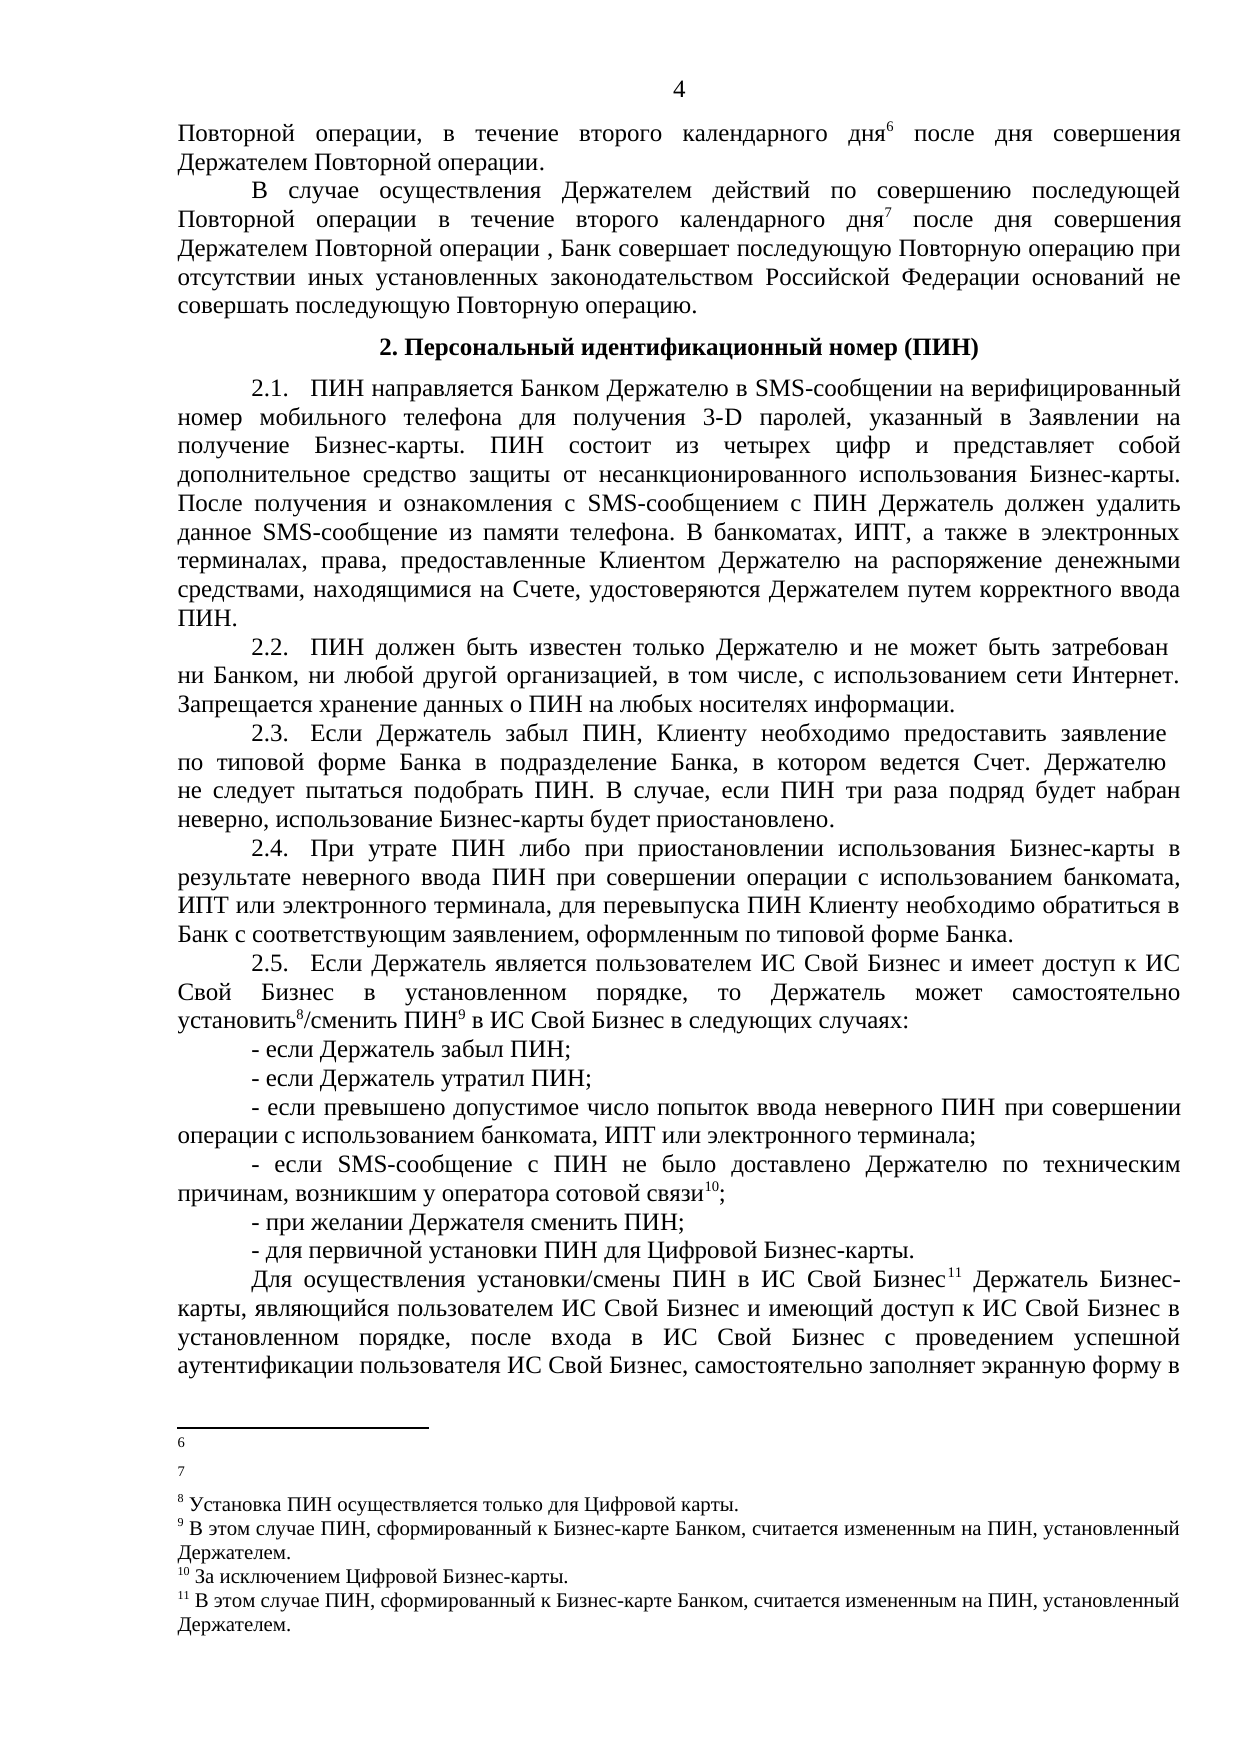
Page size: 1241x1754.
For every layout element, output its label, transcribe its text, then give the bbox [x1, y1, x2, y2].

text В случае осуществления Держателем действий по совершению последующей Повторной операции в течение второго календарного дня после дня совершения Держателем Повторной операции , Банк совершает последующую Повторную операцию при отсутствии иных установленных законодательством Российской Федерации оснований не совершать последующую Повторную операцию. [177, 176, 1181, 319]
list Если Держатель забыл ПИН, Клиенту необходимо предоставить заявление по типовой форме Банка в подразделение Банка, в котором ведется Счет. Держателю не следует пытаться подобрать ПИН. В случае, если ПИН три раза подряд будет набран неверно, использование Бизнес-карты будет приостановлено. [177, 718, 1181, 833]
list При утрате ПИН либо при приостановлении использования Бизнес-карты в результате неверного ввода ПИН при совершении операции с использованием банкомата, ИПТ или электронного терминала, для перевыпуска ПИН Клиенту необходимо обратиться в Банк с соответствующим заявлением, оформленным по типовой форме Банка. [177, 833, 1181, 948]
text 2. Персональный идентификационный номер (ПИН) [177, 332, 1181, 361]
list Если Держатель является пользователем ИС Свой Бизнес и имеет доступ к ИС Свой Бизнес в установленном порядке, то Держатель может самостоятельно установить/сменить ПИН в ИС Свой Бизнес в следующих случаях: [177, 948, 1181, 1034]
list ПИН направляется Банком Держателю в SMS-сообщении на верифицированный номер мобильного телефона для получения 3-D паролей, указанный в Заявлении на получение Бизнес-карты. ПИН состоит из четырех цифр и представляет собой дополнительное средство защиты от несанкционированного использования Бизнес-карты. После получения и ознакомления с SMS-сообщением с ПИН Держатель должен удалить данное SMS-сообщение из памяти телефона. В банкоматах, ИПТ, а также в электронных терминалах, права, предоставленные Клиентом Держателю на распоряжение денежными средствами, находящимися на Счете, удостоверяются Держателем путем корректного ввода ПИН. [177, 373, 1181, 632]
list ПИН должен быть известен только Держателю и не может быть затребован ни Банком, ни любой другой организацией, в том числе, с использованием сети Интернет. Запрещается хранение данных о ПИН на любых носителях информации. [177, 632, 1181, 718]
text - при желании Держателя сменить ПИН; [177, 1207, 1181, 1236]
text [177, 1264, 1181, 1379]
text - если SMS-сообщение с ПИН не было доставлено Держателю по техническим причинам, возникшим у оператора сотовой связи; [177, 1149, 1181, 1207]
text - для первичной установки ПИН для Цифровой Бизнес-карты. [177, 1236, 1181, 1264]
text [177, 118, 1181, 176]
text - если Держатель забыл ПИН; [177, 1034, 1181, 1063]
text - если Держатель утратил ПИН; [177, 1063, 1181, 1092]
text - если превышено допустимое число попыток ввода неверного ПИН при совершении операции с использованием банкомата, ИПТ или электронного терминала; [177, 1092, 1181, 1149]
